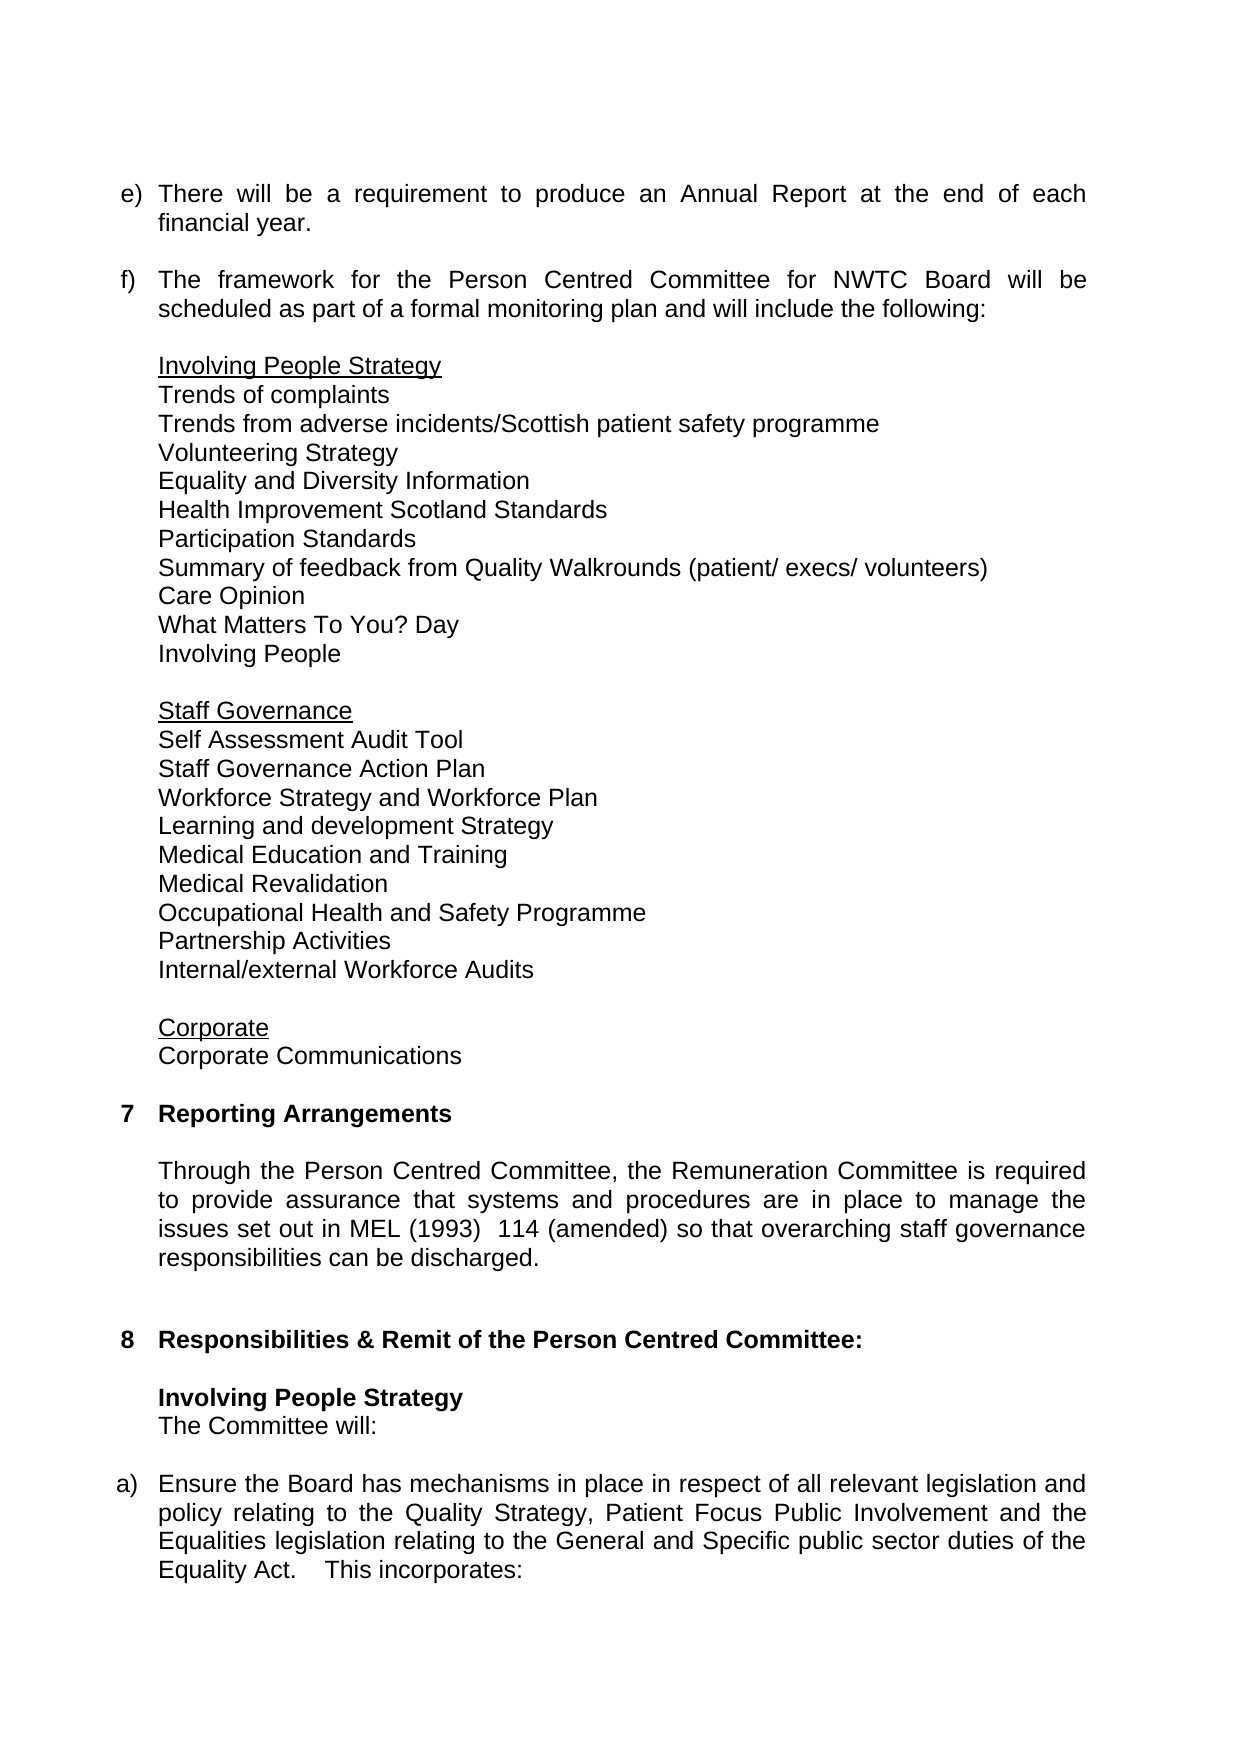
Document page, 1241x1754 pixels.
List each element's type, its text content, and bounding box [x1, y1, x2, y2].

text Self Assessment Audit Tool [158, 725, 1088, 754]
text Involving People [158, 639, 1088, 667]
text Internal/external Workforce Audits [158, 955, 1088, 984]
text Involving People Strategy [158, 351, 1088, 380]
text Staff Governance [158, 696, 1088, 725]
text Learning and development Strategy [158, 811, 1088, 840]
text Summary of feedback from Quality Walkrounds (patient/ execs/ volunteers) [158, 552, 1088, 581]
list The framework for the Person Centred Committee for NWTC Board will be scheduled as part of a formal monitoring plan and will include the following: [120, 265, 1088, 322]
text Through the Person Centred Committee, the Remuneration Committee is required to provide assurance that systems and procedures are in place to manage the issues set out in MEL (1993) 114 (amended) so that overarching staff governance responsibilities can be discharged. [158, 1156, 1088, 1271]
text Staff Governance Action Plan [158, 754, 1088, 782]
text Health Improvement Standards [158, 495, 1088, 524]
text Medical Revalidation [158, 869, 1088, 897]
list Responsibilities & Remit of the Person Centred Committee: [120, 1325, 1088, 1354]
text Participation Standards [158, 524, 1088, 552]
text The Committee will: [158, 1411, 1088, 1440]
text Care Opinion [158, 581, 1088, 610]
text Medical Education and Training [158, 840, 1088, 869]
list Ensure the Board has mechanisms in place in respect of all relevant legislation and policy relating to the Quality Strategy, Patient Focus Public Involvement and the Equalities legislation relating to the General and Specific public sector duties of the Equality Act. This incorporates: [116, 1469, 1088, 1584]
text What Matters To You? Day [158, 610, 1088, 639]
text Corporate [158, 1012, 1088, 1041]
text Workforce Strategy and Workforce Plan [158, 782, 1088, 811]
list Reporting Arrangements [120, 1099, 1088, 1127]
text Involving People Strategy [158, 1383, 1088, 1411]
text Trends of complaints [158, 380, 1088, 409]
text Partnership Activities [158, 926, 1088, 955]
text Trends from adverse incidents/Scottish patient safety programme [158, 409, 1088, 437]
text Corporate Communications [158, 1041, 1088, 1070]
list There will be a requirement to produce an Annual Report at the end of each financial year. [120, 179, 1088, 236]
text Volunteering Strategy [158, 437, 1088, 466]
text Occupational Health and Safety Programme [158, 897, 1088, 926]
text Equality and Diversity Information [158, 466, 1088, 495]
